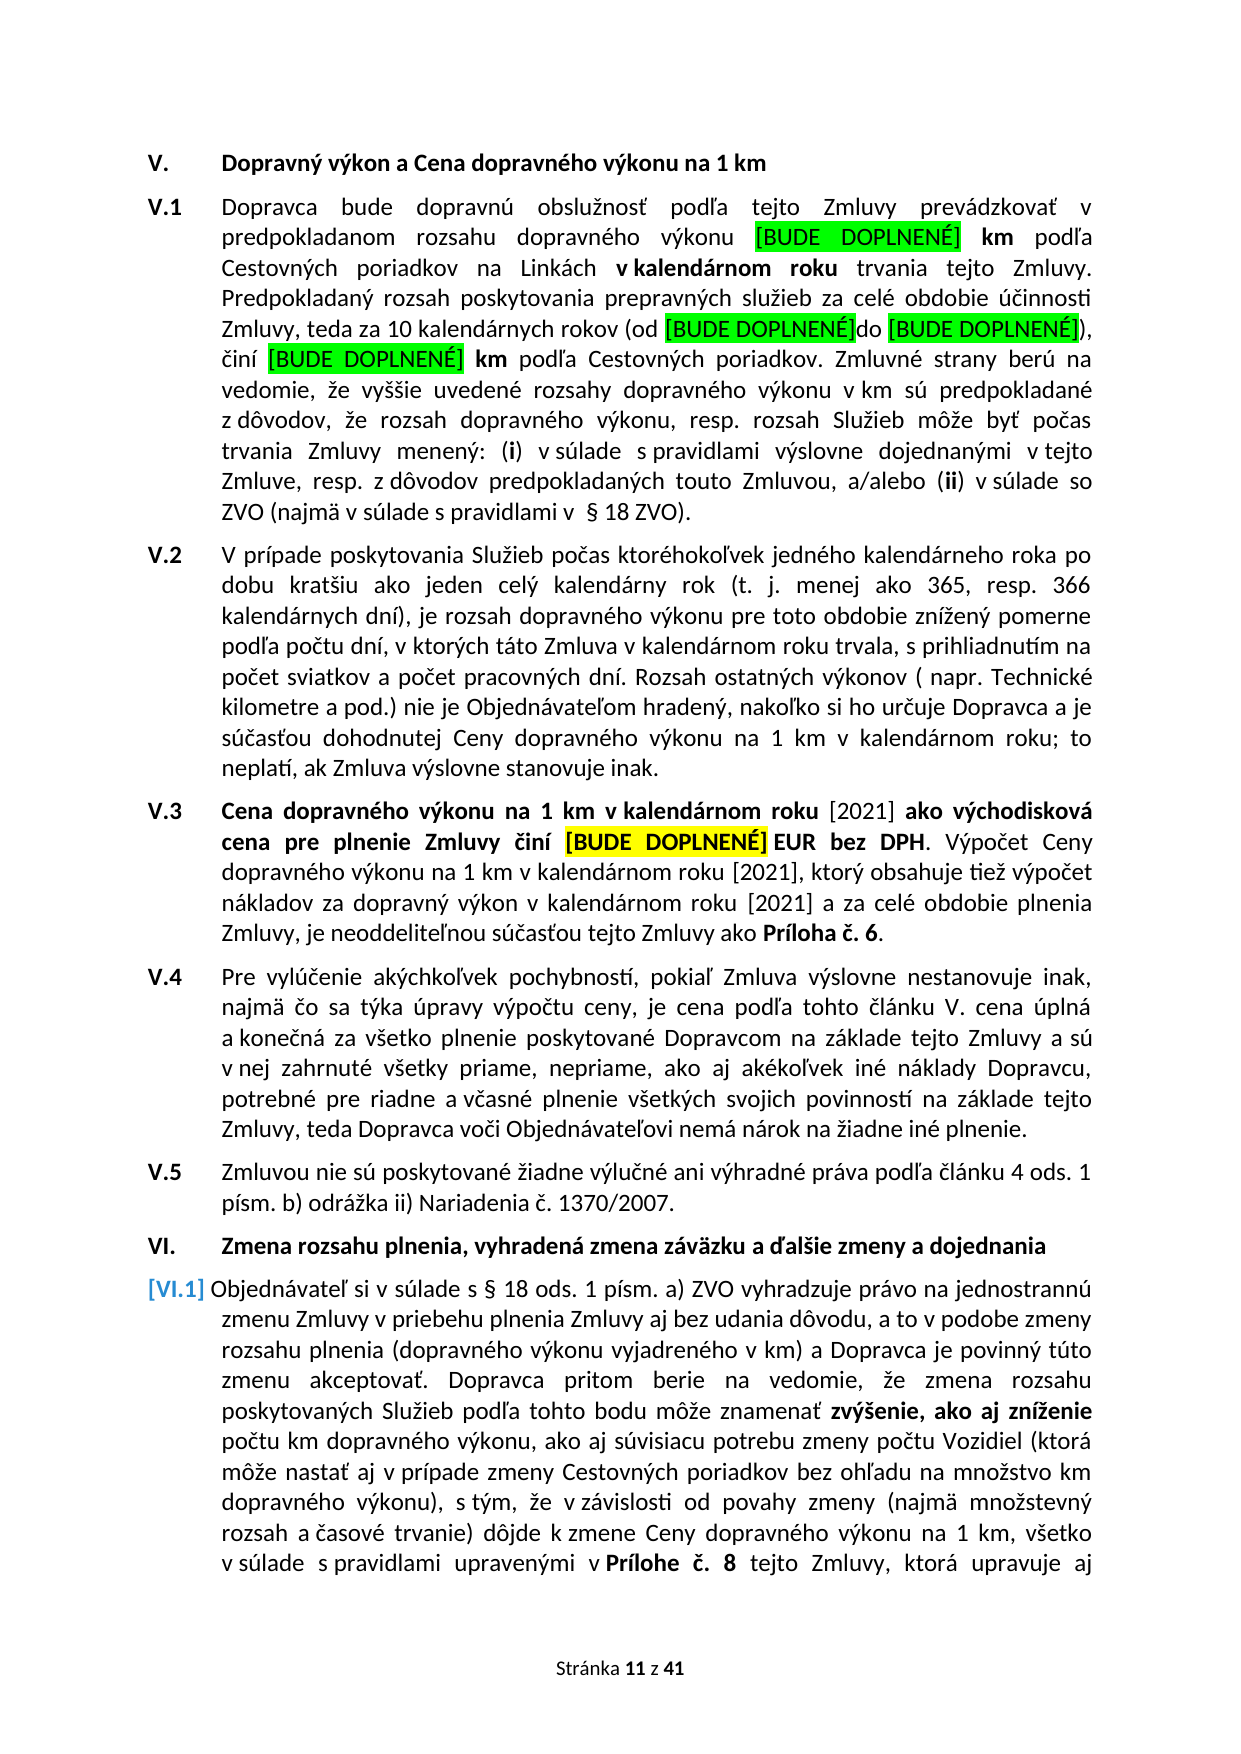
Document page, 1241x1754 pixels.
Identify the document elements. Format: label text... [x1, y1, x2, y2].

list V prípade poskytovania Služieb počas ktoréhokoľvek jedného kalendárneho roka po dobu kratšiu ako jeden celý kalendárny rok (t. j. menej ako 365, resp. 366 kalendárnych dní), je rozsah dopravného výkonu pre toto obdobie znížený pomerne podľa počtu dní, v ktorých táto Zmluva v kalendárnom roku trvala, s prihliadnutím na počet sviatkov a počet pracovných dní. Rozsah ostatných výkonov ( napr. Technické kilometre a pod.) nie je Objednávateľom hradený, nakoľko si ho určuje Dopravca a je súčasťou dohodnutej Ceny dopravného výkonu na 1 km v kalendárnom roku; to neplatí, ak Zmluva výslovne stanovuje inak. [148, 539, 1093, 783]
subtitle Zmena rozsahu plnenia, vyhradená zmena záväzku a ďalšie zmeny a dojednania [148, 1230, 1093, 1260]
list Cena dopravného výkonu na 1 km v kalendárnom roku [2021] ako východisková cena pre plnenie Zmluvy činí [BUDE DOPLNENÉ] EUR bez DPH. Výpočet Ceny dopravného výkonu na 1 km v kalendárnom roku [2021], ktorý obsahuje tiež výpočet nákladov za dopravný výkon v kalendárnom roku [2021] a za celé obdobie plnenia Zmluvy, je neoddeliteľnou súčasťou tejto Zmluvy ako Príloha č. 6. [148, 796, 1093, 948]
list Zmluvou nie sú poskytované žiadne výlučné ani výhradné práva podľa článku 4 ods. 1 písm. b) odrážka ii) Nariadenia č. 1370/2007. [148, 1156, 1093, 1217]
list Pre vylúčenie akýchkoľvek pochybností, pokiaľ Zmluva výslovne nestanovuje inak, najmä čo sa týka úpravy výpočtu ceny, je cena podľa tohto článku V. cena úplná a konečná za všetko plnenie poskytované Dopravcom na základe tejto Zmluvy a sú v nej zahrnuté všetky priame, nepriame, ako aj akékoľvek iné náklady Dopravcu, potrebné pre riadne a včasné plnenie všetkých svojich povinností na základe tejto Zmluvy, teda Dopravca voči Objednávateľovi nemá nárok na žiadne iné plnenie. [148, 961, 1093, 1144]
list Dopravca bude dopravnú obslužnosť podľa tejto Zmluvy prevádzkovať v predpokladanom rozsahu dopravného výkonu [BUDE DOPLNENÉ] km podľa Cestovných poriadkov na Linkách v kalendárnom roku trvania tejto Zmluvy. Predpokladaný rozsah poskytovania prepravných služieb za celé obdobie účinnosti Zmluvy, teda za 10 kalendárnych rokov (od [BUDE DOPLNENÉ]do [BUDE DOPLNENÉ]), činí [BUDE DOPLNENÉ] km podľa Cestovných poriadkov. Zmluvné strany berú na vedomie, že vyššie uvedené rozsahy dopravného výkonu v km sú predpokladané z dôvodov, že rozsah dopravného výkonu, resp. rozsah Služieb môže byť počas trvania Zmluvy menený: (i) v súlade s pravidlami výslovne dojednanými v tejto Zmluve, resp. z dôvodov predpokladaných touto Zmluvou, a/alebo (ii) v súlade so ZVO (najmä v súlade s pravidlami v § 18 ZVO). [148, 191, 1093, 526]
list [148, 1273, 1093, 1578]
subtitle Dopravný výkon a Cena dopravného výkonu na 1 km [148, 148, 1093, 178]
